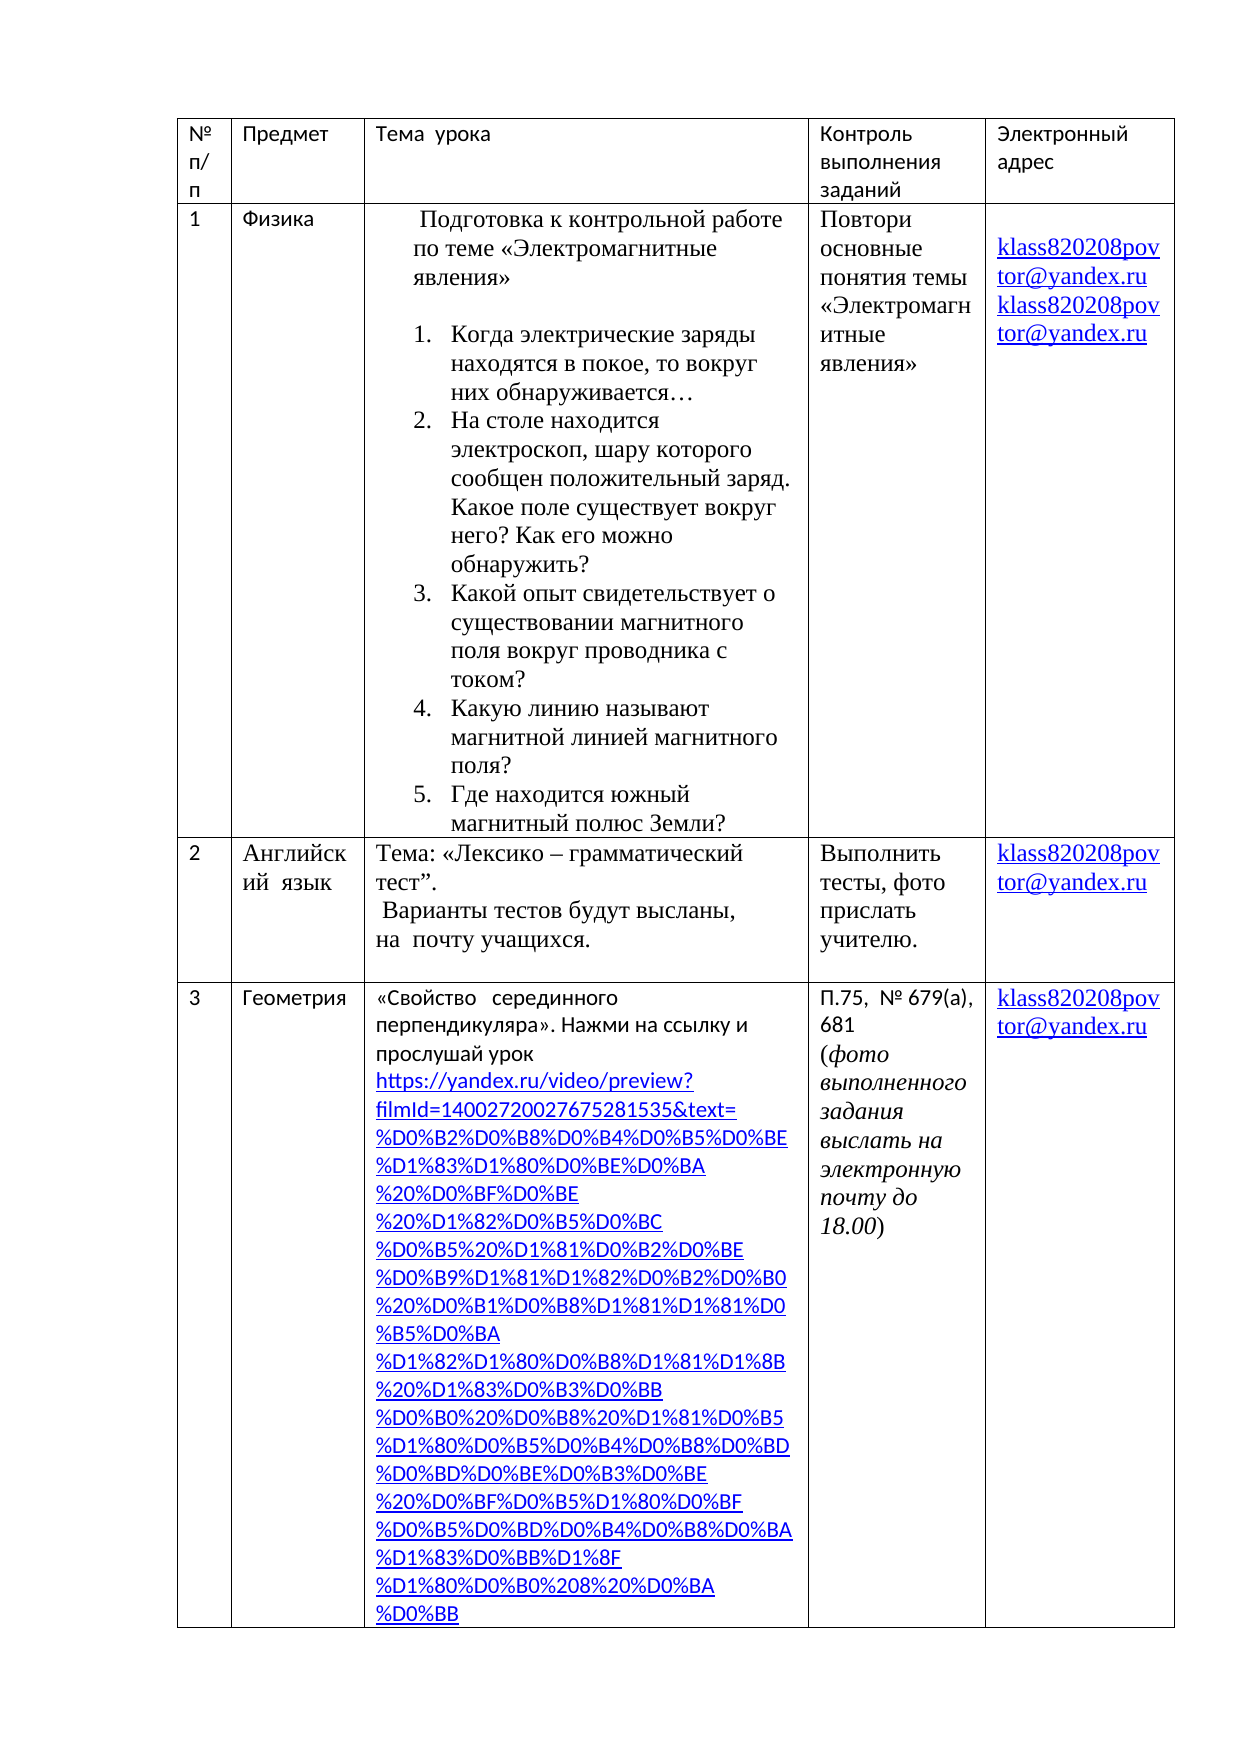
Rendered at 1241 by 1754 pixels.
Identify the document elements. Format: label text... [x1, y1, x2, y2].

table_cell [365, 983, 808, 1627]
table_header Предмет [232, 119, 364, 203]
table_cell 1 [178, 204, 231, 837]
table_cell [809, 983, 985, 1627]
table_cell 3 [178, 983, 231, 1627]
table_cell 2 [178, 838, 231, 982]
table_header Контроль выполнения заданий [809, 119, 985, 203]
table_cell Тема: «Лексико – грамматический тест”. Варианты тестов будут высланы, на почту учащихся. [365, 838, 808, 982]
table_cell Физика [232, 204, 364, 837]
table_header Тема урока [365, 119, 808, 203]
table_cell klass820208povtor@yandex.ru [986, 838, 1174, 982]
table_cell Английский язык [232, 838, 364, 982]
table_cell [986, 983, 1174, 1627]
table_cell klass820208povtor@yandex.ru klass820208povtor@yandex.ru [986, 204, 1174, 837]
table_header № п/п [178, 119, 231, 203]
table_cell Подготовка к контрольной работе по теме «Электромагнитные явления» Когда электрические заряды находятся в покое, то вокруг них обнаруживается… На столе находится электроскоп, шару которого сообщен положительный заряд. Какое поле существует вокруг него? Как его можно обнаружить? Какой опыт свидетельствует о существовании магнитного поля вокруг проводника с током? Какую линию называют магнитной линией магнитного поля? Где находится южный магнитный полюс Земли? [365, 204, 808, 837]
table_cell Выполнить тесты, фото прислать учителю. [809, 838, 985, 982]
table_header Электронный адрес [986, 119, 1174, 203]
table_cell Геометрия [232, 983, 364, 1627]
table_cell Повтори основные понятия темы «Электромагнитные явления» [809, 204, 985, 837]
